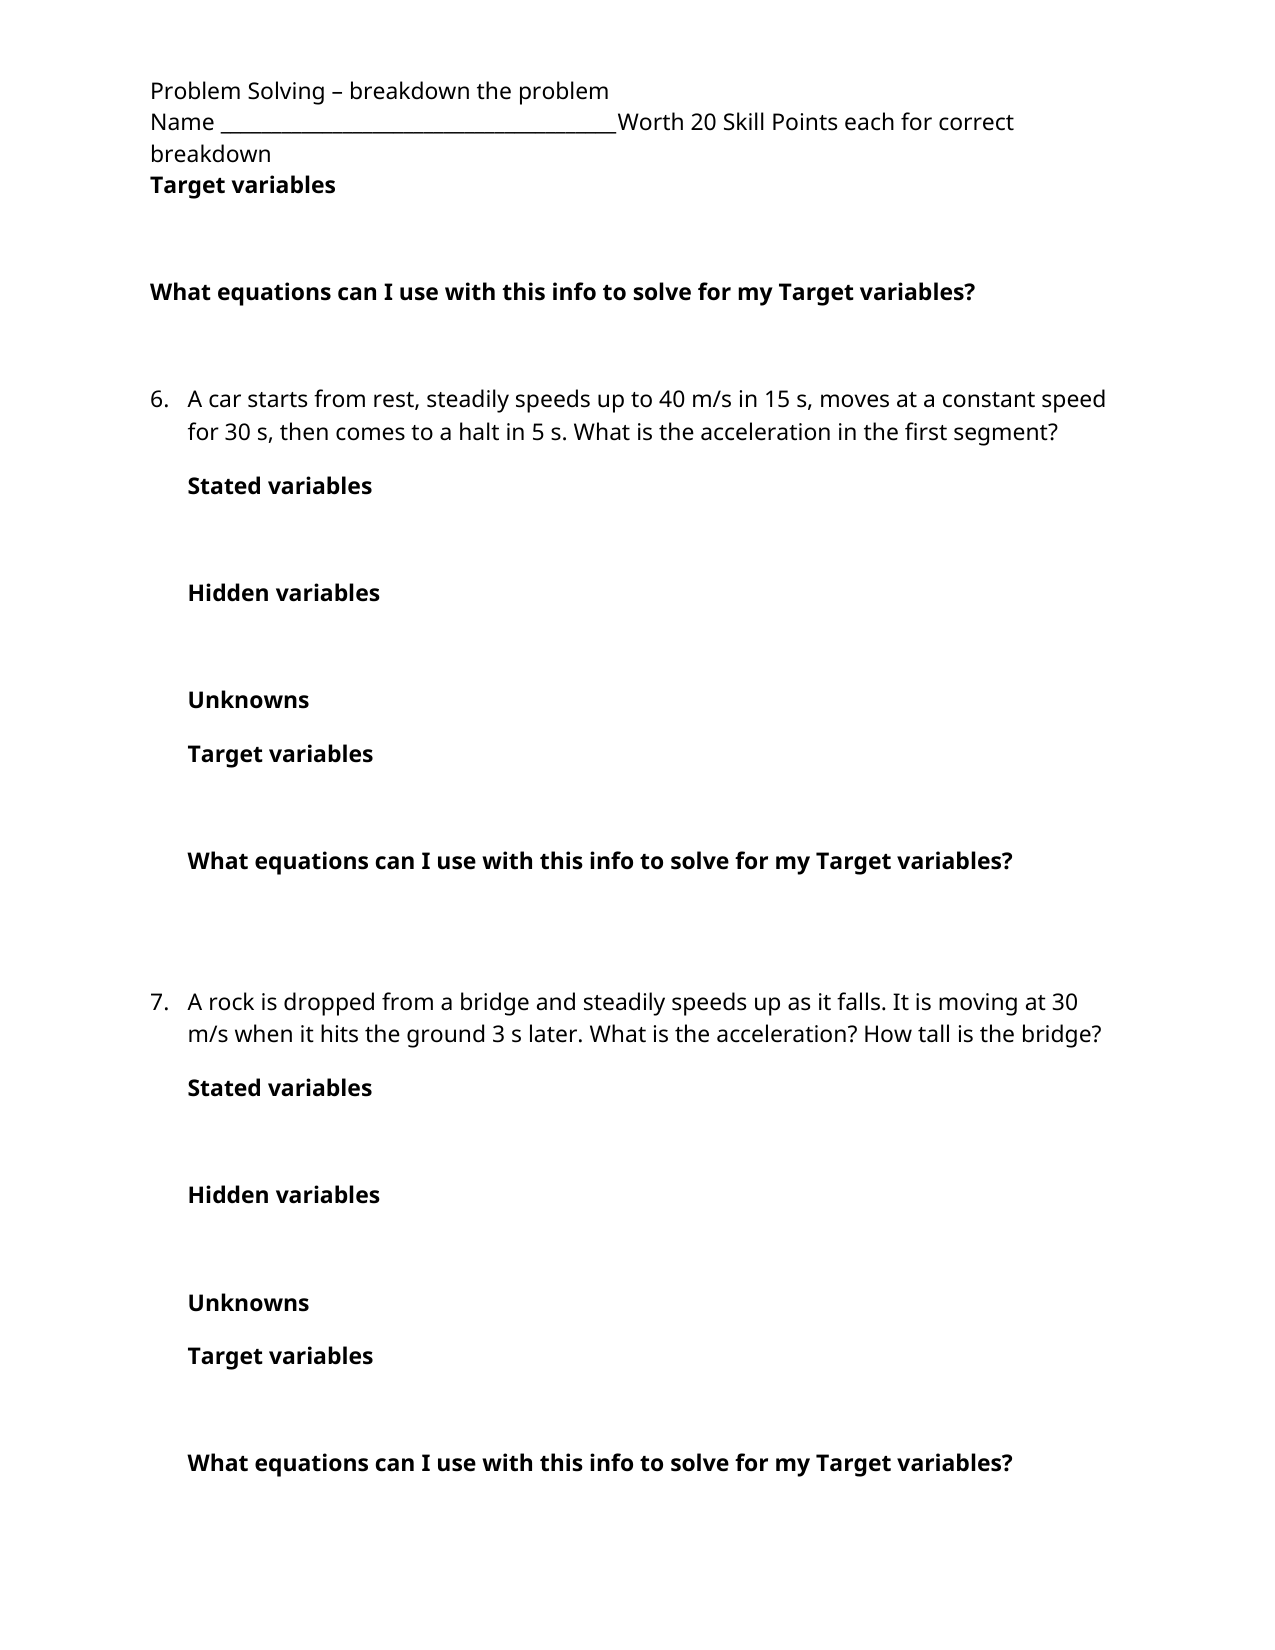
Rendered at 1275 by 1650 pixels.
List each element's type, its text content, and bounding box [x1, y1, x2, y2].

text What equations can I use with this info to solve for my Target variables? [187, 845, 1125, 877]
text Stated variables [187, 1072, 1125, 1103]
text Unknowns [187, 684, 1125, 716]
text Stated variables [187, 470, 1125, 501]
text What equations can I use with this info to solve for my Target variables? [187, 1447, 1125, 1479]
text Target variables [150, 169, 1125, 200]
text Target variables [187, 738, 1125, 769]
text What equations can I use with this info to solve for my Target variables? [150, 276, 1125, 307]
text Unknowns [187, 1286, 1125, 1318]
list A car starts from rest, steadily speeds up to 40 m/s in 15 s, moves at a constant speed for 30 s, then comes to a halt in 5 s. What is the acceleration in the first segment? [150, 383, 1125, 447]
text Hidden variables [187, 577, 1125, 608]
text Hidden variables [187, 1179, 1125, 1210]
list A rock is dropped from a bridge and steadily speeds up as it falls. It is moving at 30 m/s when it hits the ground 3 s later. What is the acceleration? How tall is the bridge? [150, 985, 1125, 1049]
text Target variables [187, 1340, 1125, 1371]
